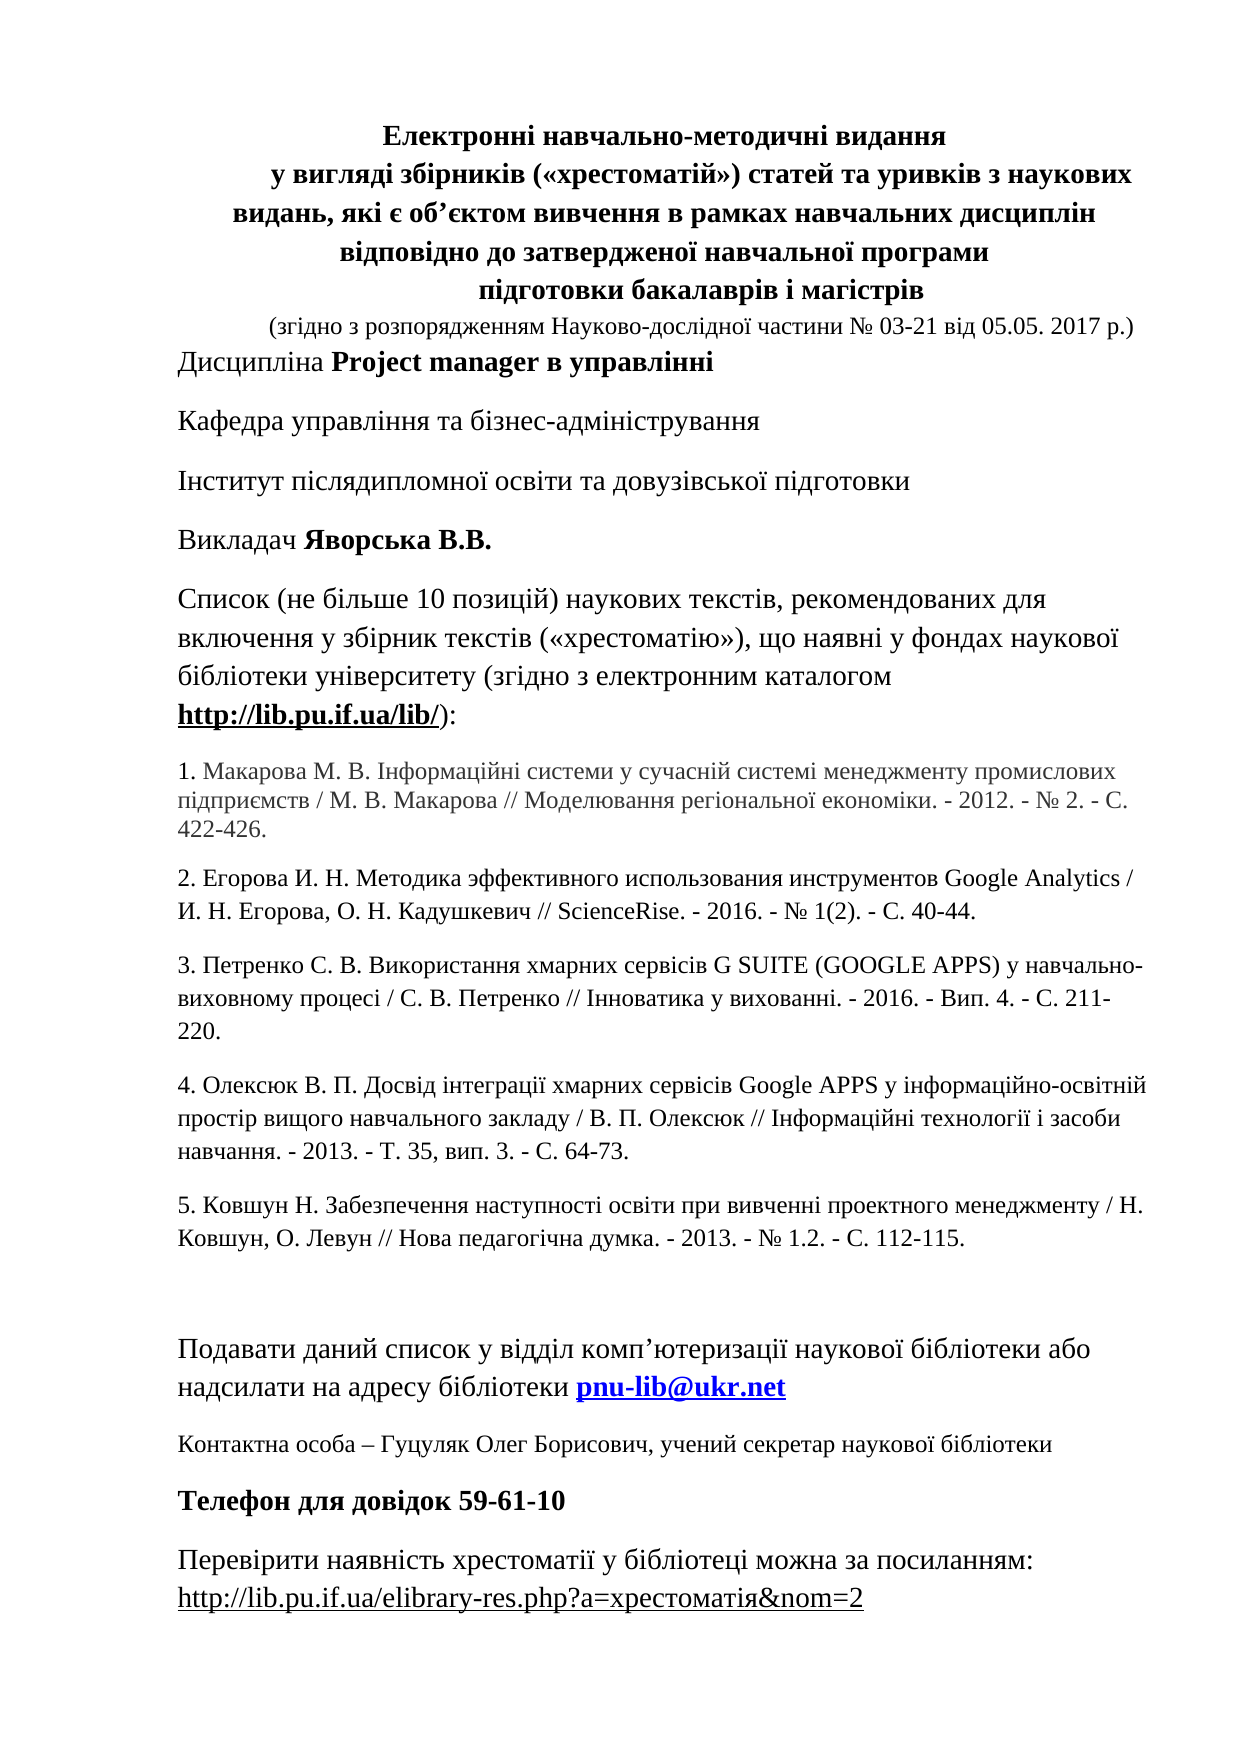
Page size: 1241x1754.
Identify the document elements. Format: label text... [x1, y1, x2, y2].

text 3. Петренко С. В. Використання хмарних сервісів G SUITE (GOOGLE APPS) у навчально-виховному процесі / С. В. Петренко // Інноватика у вихованні. - 2016. - Вип. 4. - С. 211-220. [177, 950, 1152, 1045]
text Викладач Яворська В.В. [177, 522, 1152, 556]
text Контактна особа – Гуцуляк Олег Борисович, учений секретар наукової бібліотеки [177, 1429, 1152, 1457]
text (згідно з розпорядженням Науково-дослідної частини № 03-21 від 05.05. 2017 р.) [177, 311, 1152, 339]
text Список (не більше 10 позицій) наукових текстів, рекомендованих для включення у збірник текстів («хрестоматію»), що наявні у фондах наукової бібліотеки університету (згідно з електронним каталогом http://lib.pu.if.ua/lib/): [177, 581, 1152, 731]
text Дисципліна Project manager в управлінні [177, 344, 1152, 377]
text Подавати даний список у відділ комп’ютеризації наукової бібліотеки або надсилати на адресу бібліотеки pnu-lib@ukr.net [177, 1331, 1152, 1403]
text Інститут післядипломної освіти та довузівської підготовки [177, 463, 1152, 496]
text 1. Макарова М. В. Інформаційні системи у сучасній системі менеджменту промислових підприємств / М. В. Макарова // Моделювання регіональної економіки. - 2012. - № 2. - С. 422-426. [177, 756, 1152, 843]
text 5. Ковшун Н. Забезпечення наступності освіти при вивченні проектного менеджменту / Н. Ковшун, О. Левун // Нова педагогічна думка. - 2013. - № 1.2. - С. 112-115. [177, 1190, 1152, 1252]
text Перевірити наявність хрестоматії у бібліотеці можна за посиланням: http://lib.pu.if.ua/elibrary-res.php?a=хрестоматія&nom=2 [177, 1542, 1152, 1614]
text Телефон для довідок 59-61-10 [177, 1483, 1152, 1516]
text підготовки бакалаврів і магістрів [177, 272, 1152, 306]
text 2. Егорова И. Н. Методика эффективного использования инструментов Google Analytics / И. Н. Егорова, О. Н. Кадушкевич // ScienceRise. - 2016. - № 1(2). - С. 40-44. [177, 863, 1152, 925]
text у вигляді збірників («хрестоматій») статей та уривків з наукових видань, які є об’єктом вивчення в рамках навчальних дисциплін відповідно до затвердженої навчальної програми [177, 157, 1152, 267]
text Електронні навчально-методичні видання [177, 118, 1152, 152]
text Кафедра управління та бізнес-адміністрування [177, 403, 1152, 437]
text 4. Олексюк В. П. Досвід інтеграції хмарних сервісів Google APPS у інформаційно-освітній простір вищого навчального закладу / В. П. Олексюк // Інформаційні технології і засоби навчання. - 2013. - Т. 35, вип. 3. - С. 64-73. [177, 1070, 1152, 1165]
